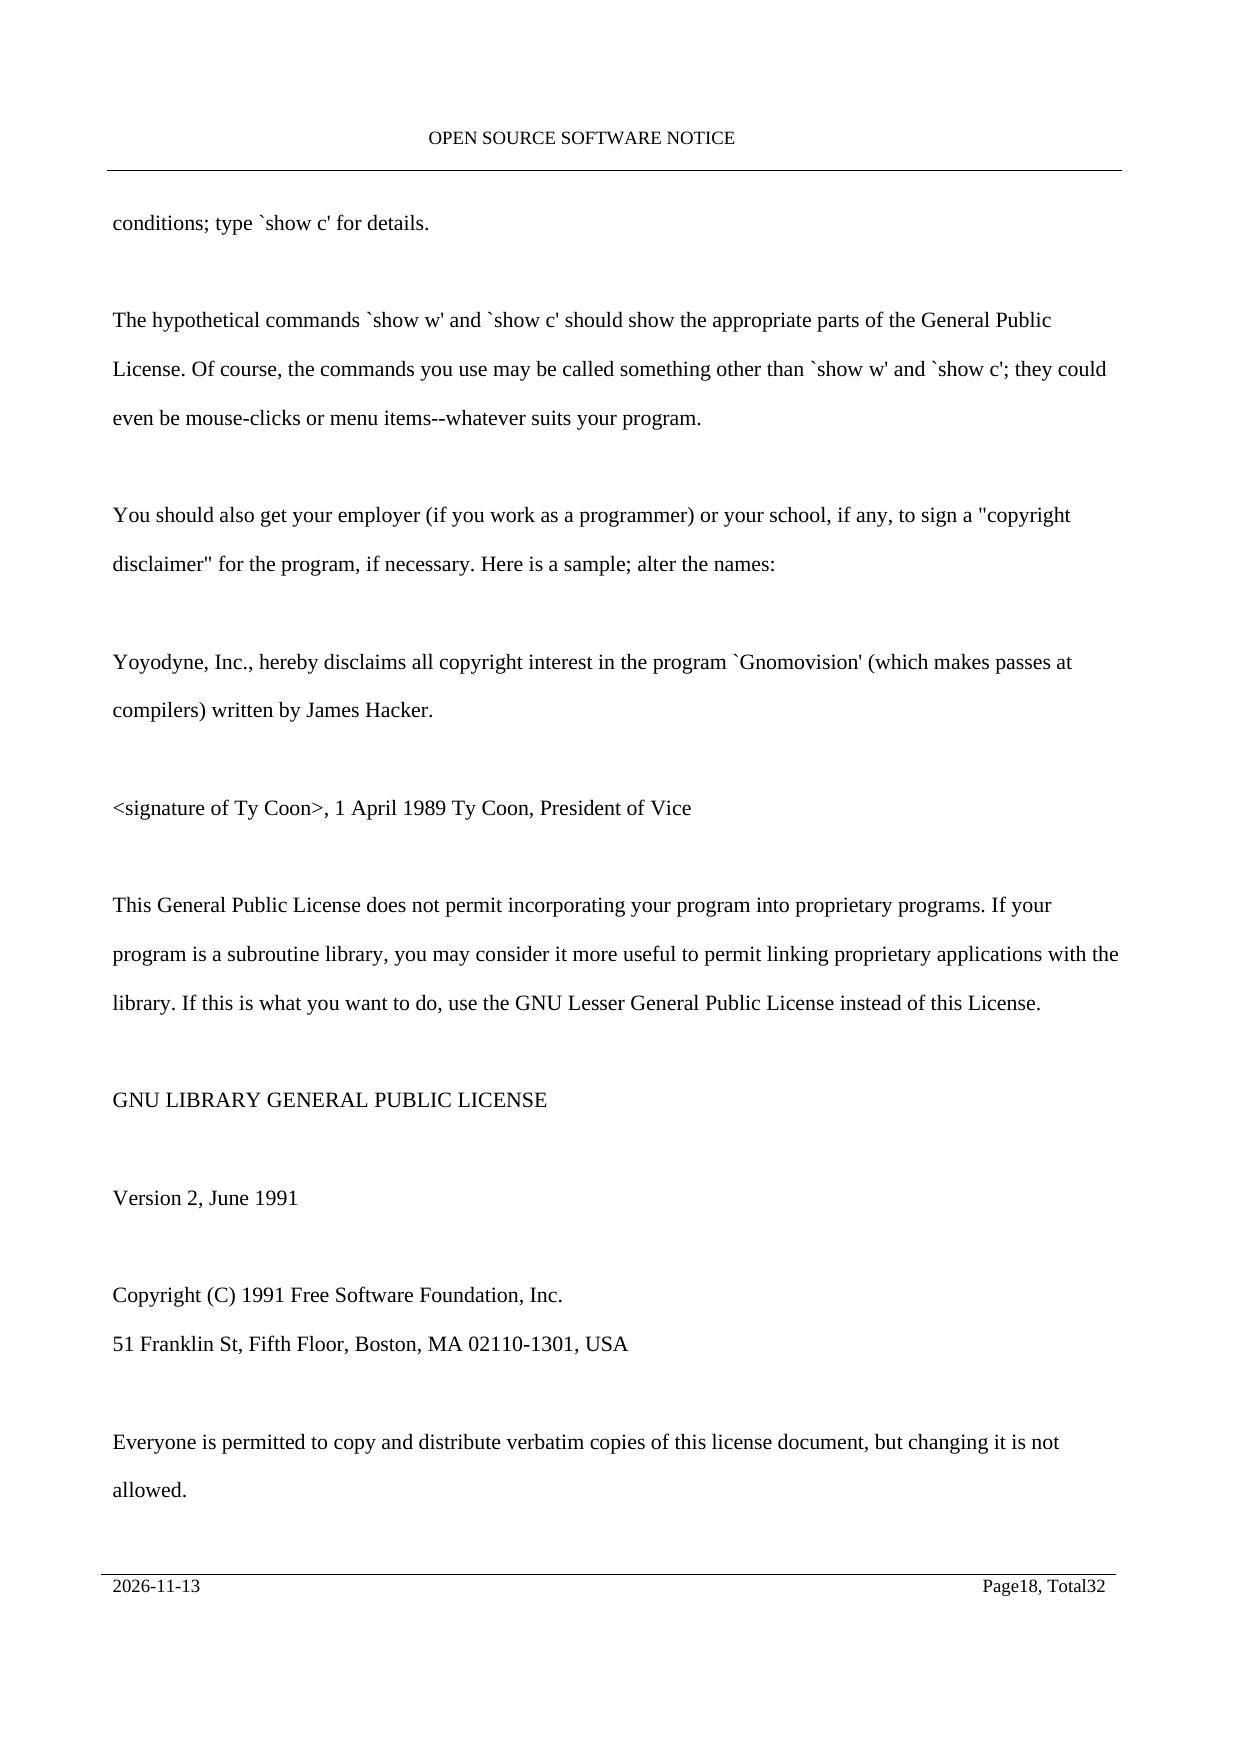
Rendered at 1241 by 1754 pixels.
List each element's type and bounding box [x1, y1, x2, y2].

text [112, 206, 1128, 1506]
